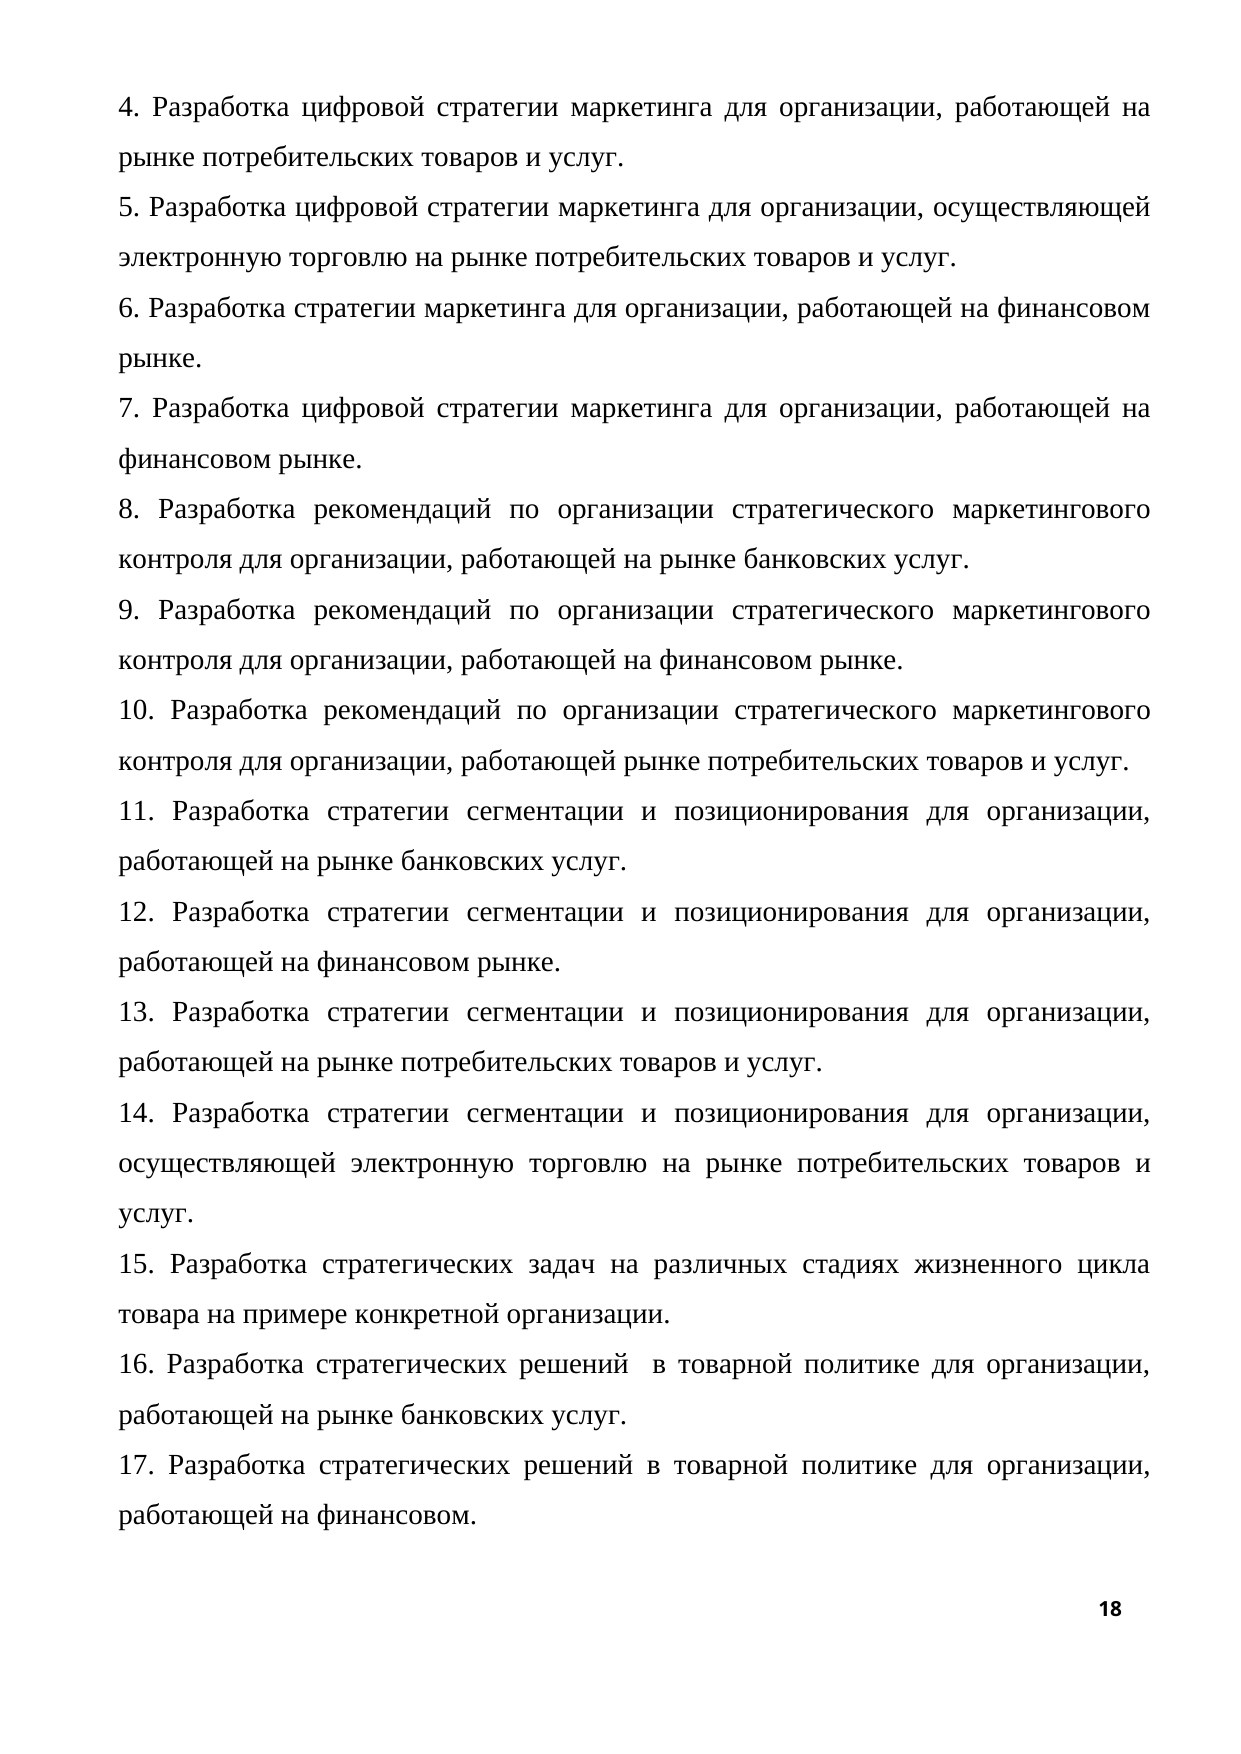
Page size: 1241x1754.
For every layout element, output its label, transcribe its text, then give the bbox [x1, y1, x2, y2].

text 4. Разработка цифровой стратегии маркетинга для организации, работающей на рынке потребительских товаров и услуг. [118, 89, 1152, 172]
text 14. Разработка стратегии сегментации и позиционирования для организации, осуществляющей электронную торговлю на рынке потребительских товаров и услуг. [118, 1095, 1152, 1229]
text 13. Разработка стратегии сегментации и позиционирования для организации, работающей на рынке потребительских товаров и услуг. [118, 994, 1152, 1078]
text 12. Разработка стратегии сегментации и позиционирования для организации, работающей на финансовом рынке. [118, 894, 1152, 977]
text 7. Разработка цифровой стратегии маркетинга для организации, работающей на финансовом рынке. [118, 391, 1152, 474]
text 15. Разработка стратегических задач на различных стадиях жизненного цикла товара на примере конкретной организации. [118, 1246, 1152, 1330]
text 8. Разработка рекомендаций по организации стратегического маркетингового контроля для организации, работающей на рынке банковских услуг. [118, 491, 1152, 575]
text 10. Разработка рекомендаций по организации стратегического маркетингового контроля для организации, работающей рынке потребительских товаров и услуг. [118, 692, 1152, 776]
text 16. Разработка стратегических решений в товарной политике для организации, работающей на рынке банковских услуг. [118, 1346, 1152, 1430]
text 6. Разработка стратегии маркетинга для организации, работающей на финансовом рынке. [118, 290, 1152, 374]
text 17. Разработка стратегических решений в товарной политике для организации, работающей на финансовом. [118, 1447, 1152, 1531]
text 9. Разработка рекомендаций по организации стратегического маркетингового контроля для организации, работающей на финансовом рынке. [118, 592, 1152, 676]
text 11. Разработка стратегии сегментации и позиционирования для организации, работающей на рынке банковских услуг. [118, 793, 1152, 877]
text 5. Разработка цифровой стратегии маркетинга для организации, осуществляющей электронную торговлю на рынке потребительских товаров и услуг. [118, 189, 1152, 273]
